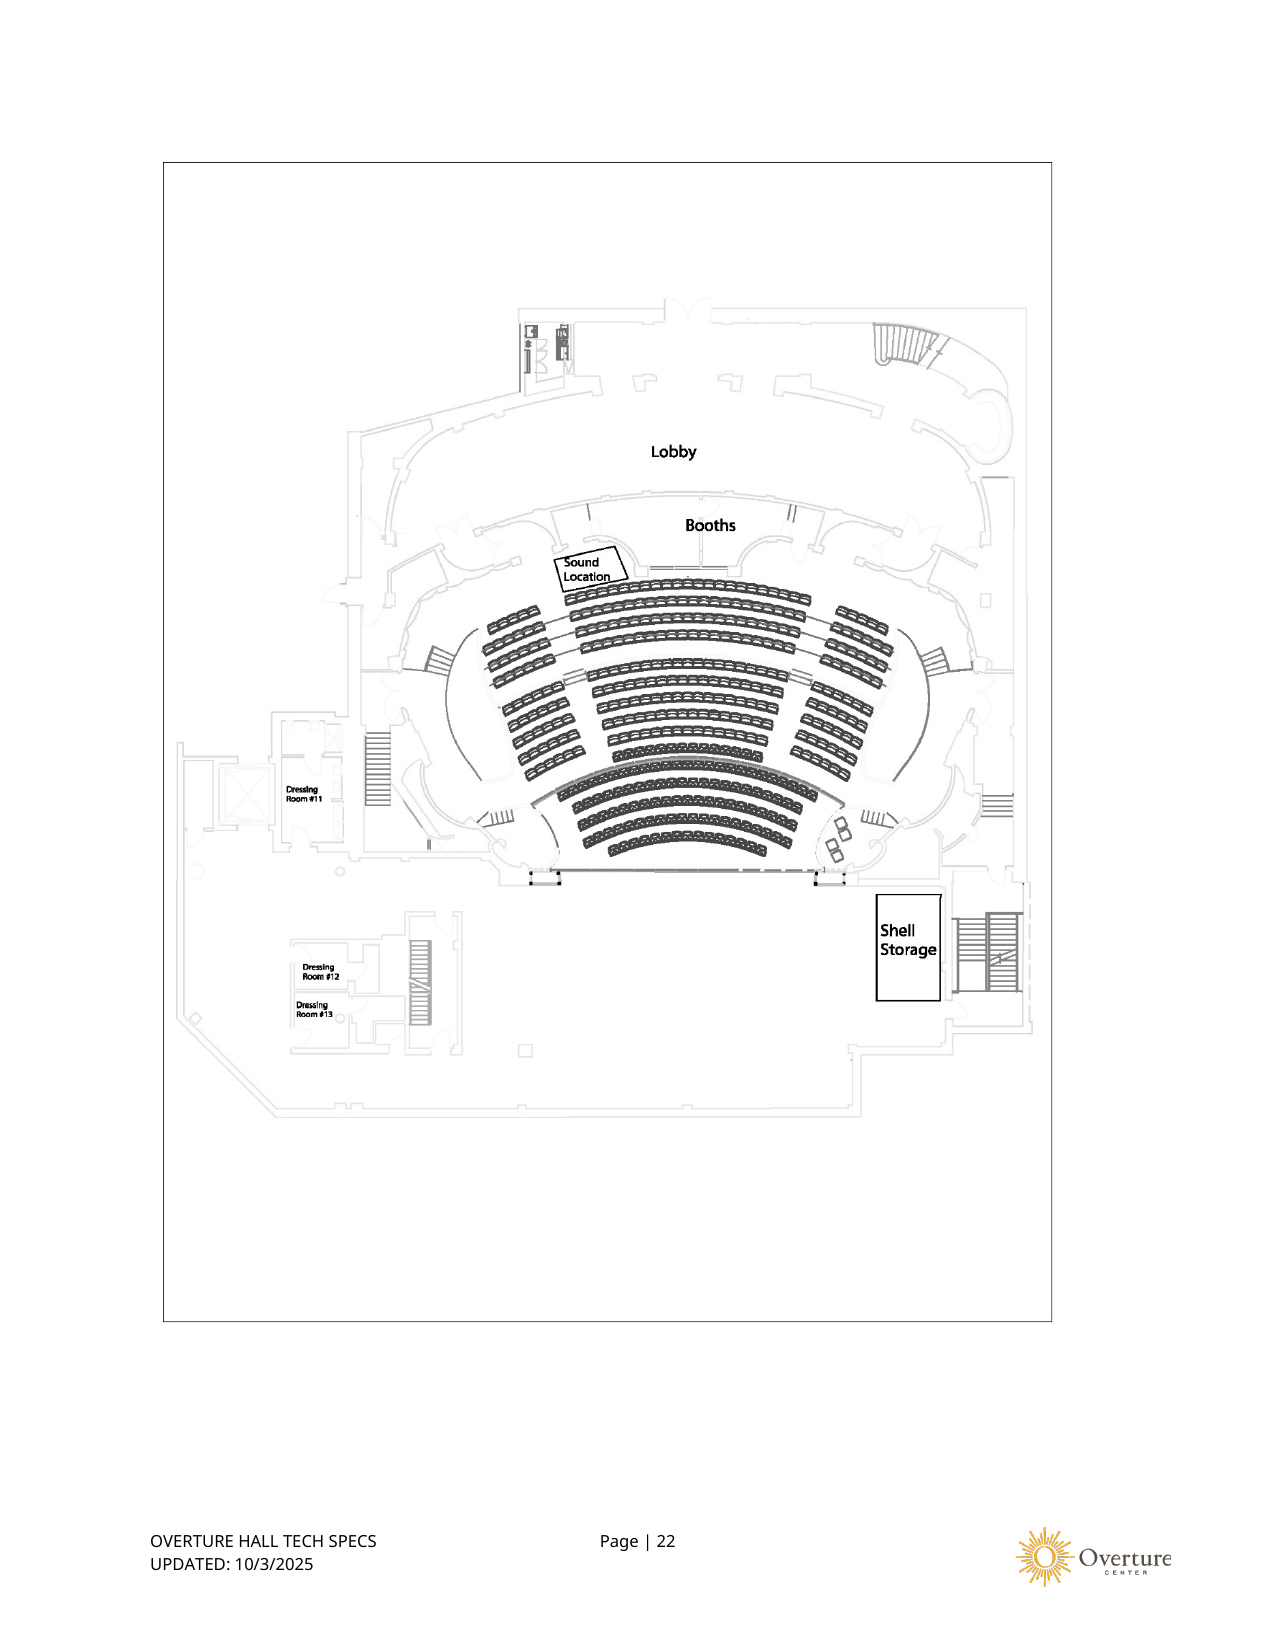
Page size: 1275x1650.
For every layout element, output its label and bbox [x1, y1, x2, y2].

picture [1015, 1527, 1172, 1587]
picture [150, 150, 1065, 1335]
